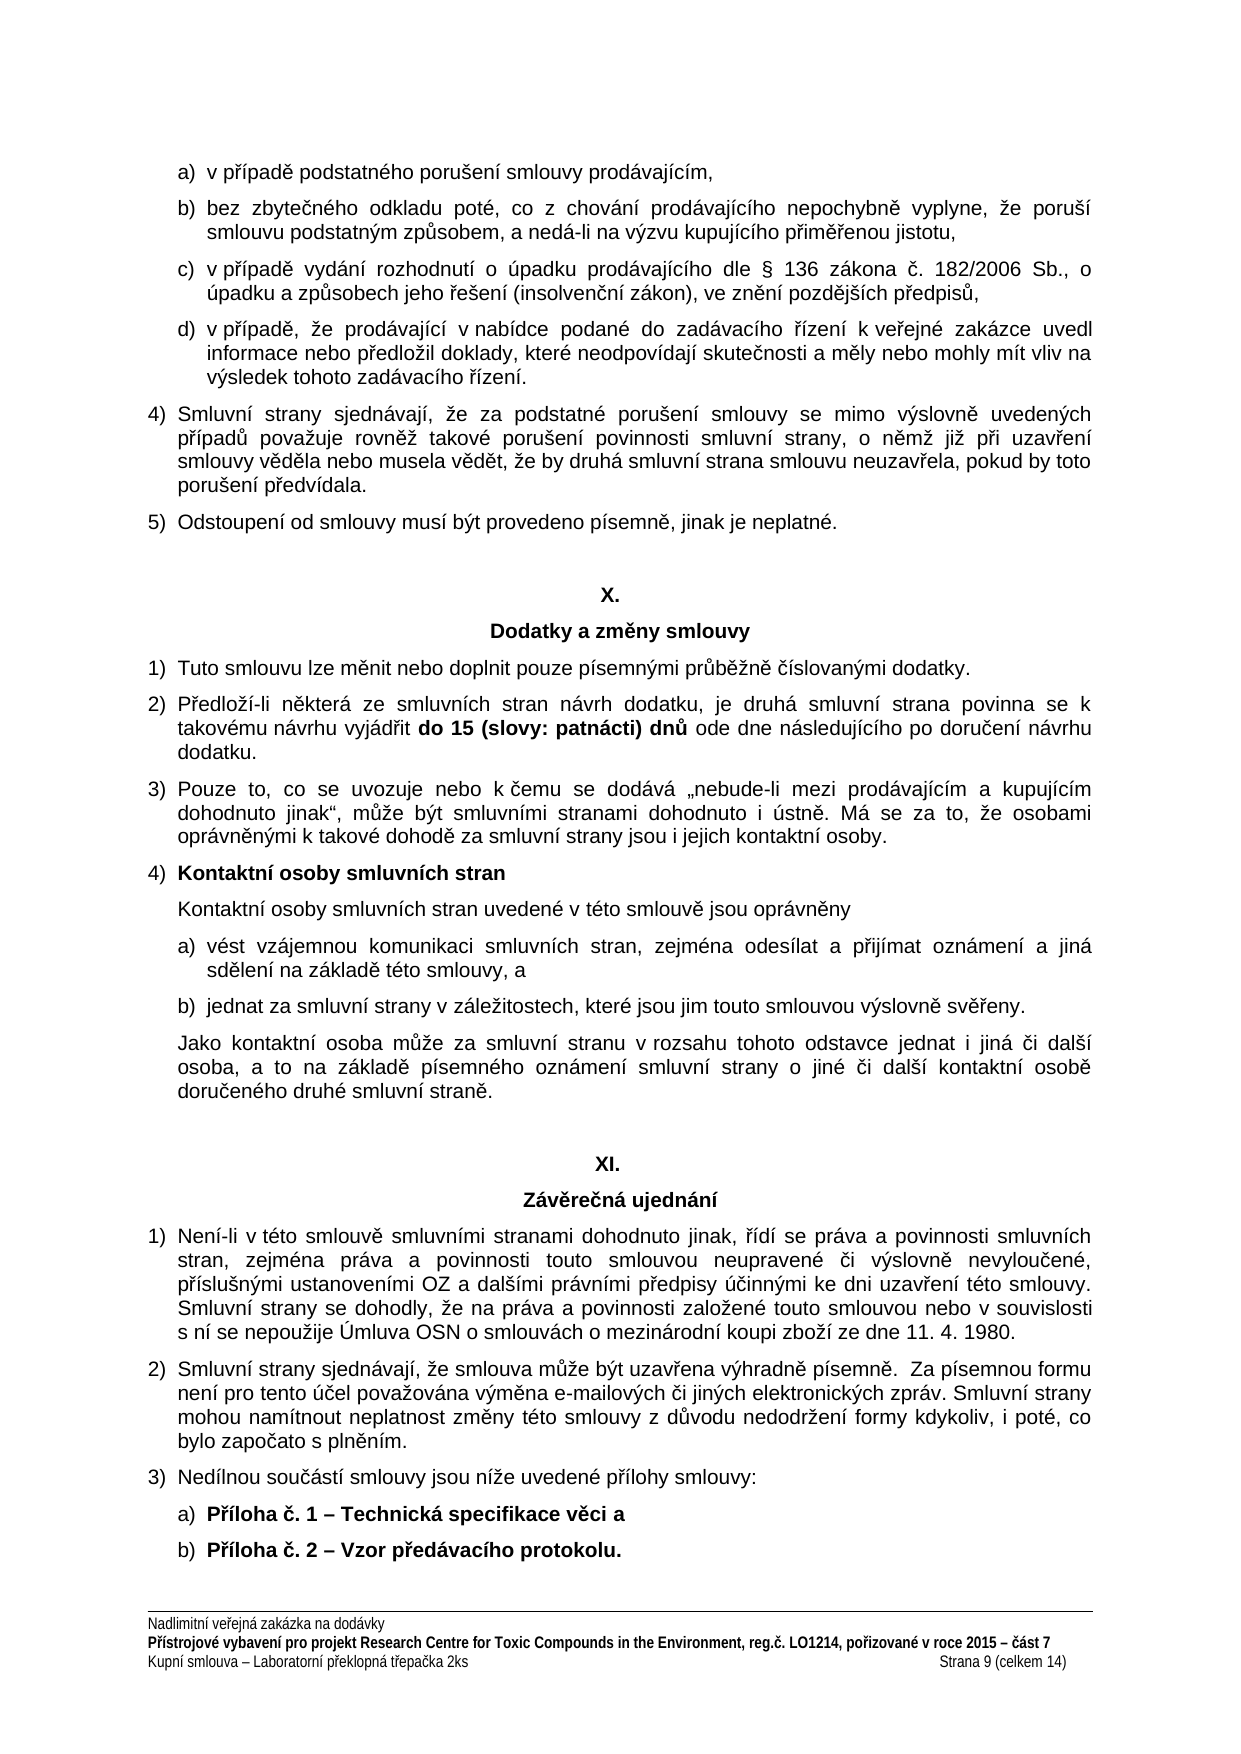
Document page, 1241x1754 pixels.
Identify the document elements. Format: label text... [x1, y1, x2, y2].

text Dodatky a změny smlouvy [148, 619, 1093, 643]
list v případě, že prodávající v nabídce podané do zadávacího řízení k veřejné zakázce uvedl informace nebo předložil doklady, které neodpovídají skutečnosti a měly nebo mohly mít vliv na výsledek tohoto zadávacího řízení. [177, 317, 1093, 389]
list Tuto smlouvu lze měnit nebo doplnit pouze písemnými průběžně číslovanými dodatky. [148, 656, 1093, 679]
list Nedílnou součástí smlouvy jsou níže uvedené přílohy smlouvy: [148, 1465, 1093, 1489]
text Kontaktní osoby smluvních stran uvedené v této smlouvě jsou oprávněny [177, 897, 1093, 921]
text Závěrečná ujednání [148, 1188, 1093, 1212]
list jednat za smluvní strany v záležitostech, které jsou jim touto smlouvou výslovně svěřeny. [177, 994, 1093, 1018]
list Předloží-li některá ze smluvních stran návrh dodatku, je druhá smluvní strana povinna se k takovému návrhu vyjádřit do 15 (slovy: patnácti) dnů ode dne následujícího po doručení návrhu dodatku. [148, 692, 1093, 764]
list Není-li v této smlouvě smluvními stranami dohodnuto jinak, řídí se práva a povinnosti smluvních stran, zejména práva a povinnosti touto smlouvou neupravené či výslovně nevyloučené, příslušnými ustanoveními OZ a dalšími právními předpisy účinnými ke dni uzavření této smlouvy. Smluvní strany se dohodly, že na práva a povinnosti založené touto smlouvou nebo v souvislosti s ní se nepoužije Úmluva OSN o smlouvách o mezinárodní koupi zboží ze dne 11. 4. 1980. [148, 1224, 1093, 1344]
list Příloha č. 1 – Technická specifikace věci a [177, 1501, 1093, 1525]
list Příloha č. 2 – Vzor předávacího protokolu. [177, 1538, 1093, 1562]
list Kontaktní osoby smluvních stran [148, 861, 1093, 885]
list bez zbytečného odkladu poté, co z chování prodávajícího nepochybně vyplyne, že poruší smlouvu podstatným způsobem, a nedá-li na výzvu kupujícího přiměřenou jistotu, [177, 196, 1093, 244]
list v případě vydání rozhodnutí o úpadku prodávajícího dle § 136 zákona č. 182/2006 Sb., o úpadku a způsobech jeho řešení (insolvenční zákon), ve znění pozdějších předpisů, [177, 257, 1093, 304]
list Smluvní strany sjednávají, že za podstatné porušení smlouvy se mimo výslovně uvedených případů považuje rovněž takové porušení povinnosti smluvní strany, o němž již při uzavření smlouvy věděla nebo musela vědět, že by druhá smluvní strana smlouvu neuzavřela, pokud by toto porušení předvídala. [148, 401, 1093, 497]
list vést vzájemnou komunikaci smluvních stran, zejména odesílat a přijímat oznámení a jiná sdělení na základě této smlouvy, a [177, 934, 1093, 982]
list v případě podstatného porušení smlouvy prodávajícím, [177, 160, 1093, 184]
list Odstoupení od smlouvy musí být provedeno písemně, jinak je neplatné. [148, 510, 1093, 534]
list Smluvní strany sjednávají, že smlouva může být uzavřena výhradně písemně. Za písemnou formu není pro tento účel považována výměna e-mailových či jiných elektronických zpráv. Smluvní strany mohou namítnout neplatnost změny této smlouvy z důvodu nedodržení formy kdykoliv, i poté, co bylo započato s plněním. [148, 1357, 1093, 1452]
text Jako kontaktní osoba může za smluvní stranu v rozsahu tohoto odstavce jednat i jiná či další osoba, a to na základě písemného oznámení smluvní strany o jiné či další kontaktní osobě doručeného druhé smluvní straně. [177, 1031, 1093, 1102]
list Pouze to, co se uvozuje nebo k čemu se dodává „nebude-li mezi prodávajícím a kupujícím dohodnuto jinak“, může být smluvními stranami dohodnuto i ústně. Má se za to, že osobami oprávněnými k takové dohodě za smluvní strany jsou i jejich kontaktní osoby. [148, 776, 1093, 848]
